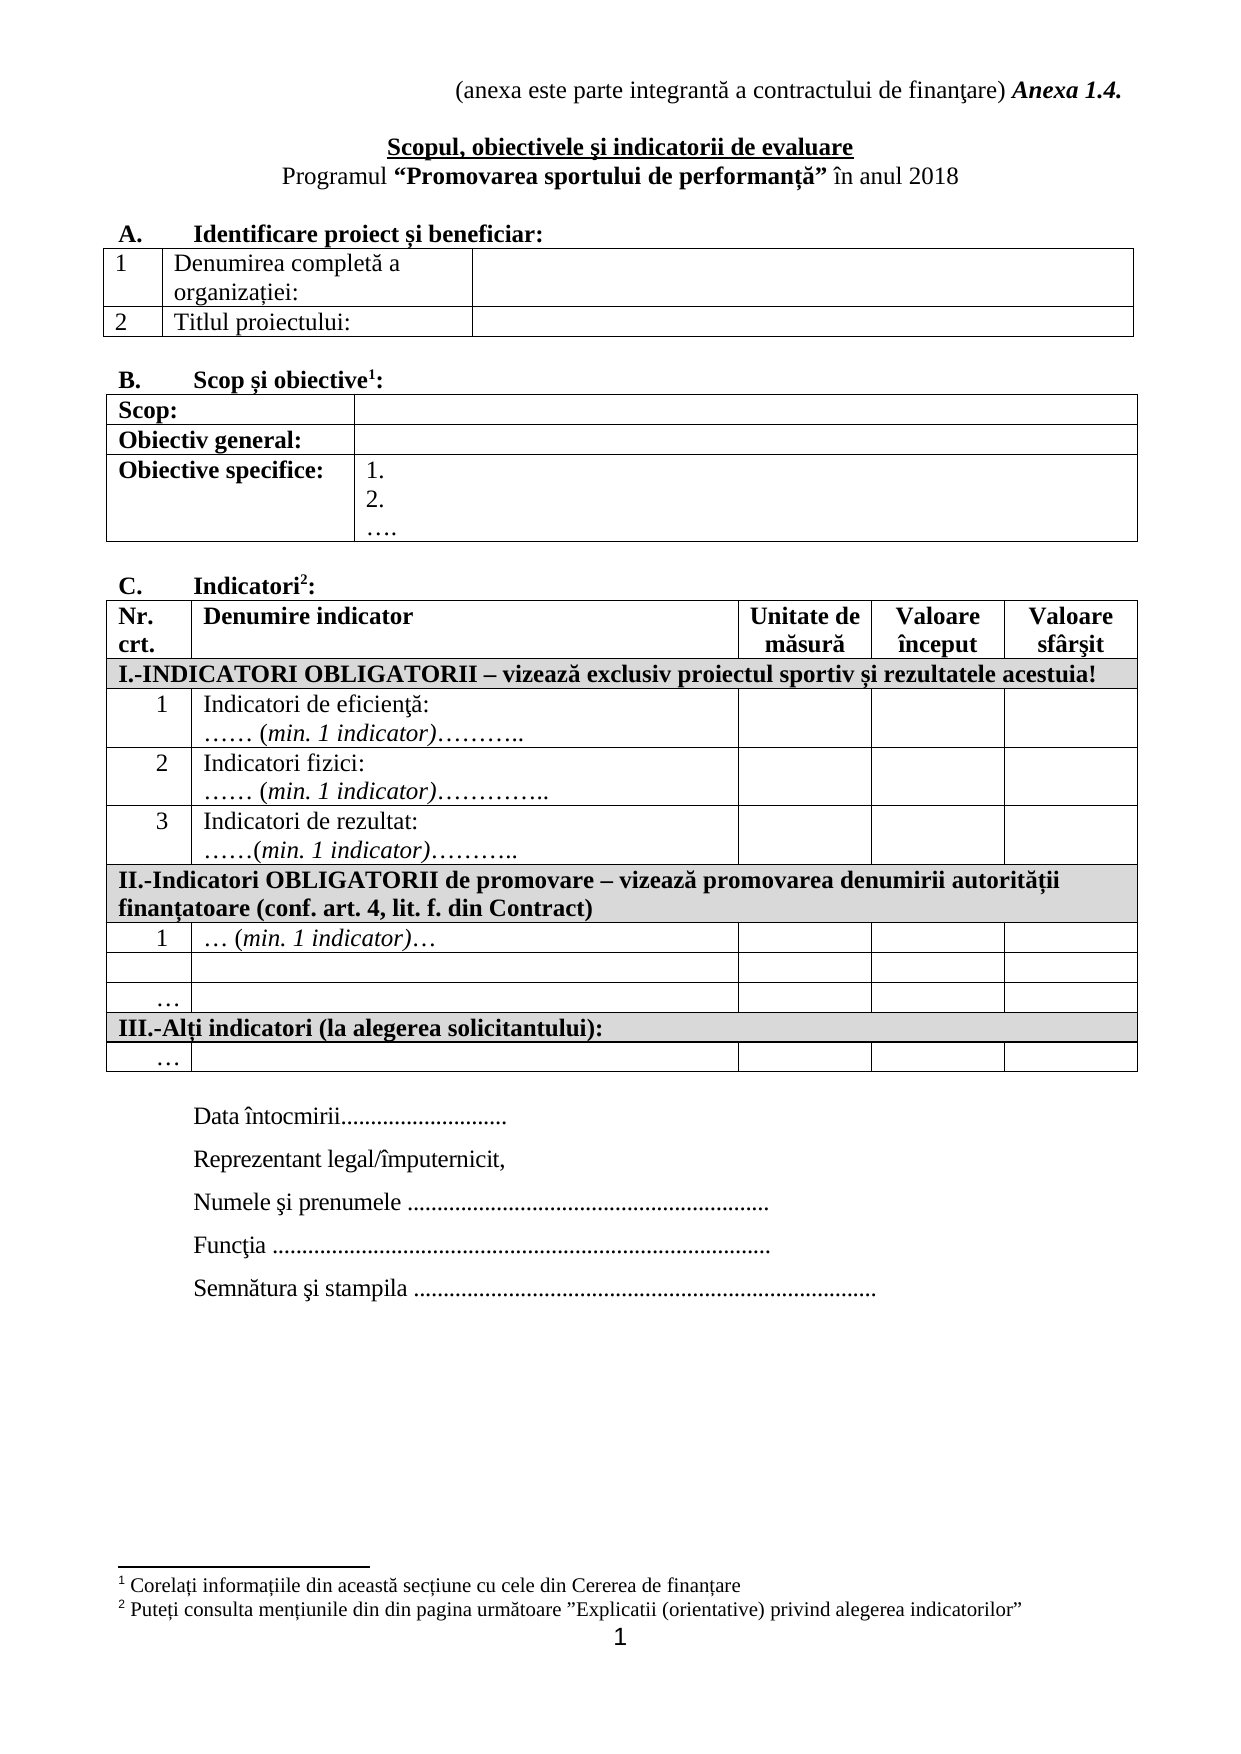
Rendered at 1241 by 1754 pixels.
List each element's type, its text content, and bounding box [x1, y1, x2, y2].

table_cell Indicatori de eficienţă: …… (min. 1 indicator)……….. [192, 689, 738, 747]
table_cell … [107, 983, 191, 1012]
table_header Scop: [107, 395, 354, 424]
text Numele şi prenumele ............................................................. [118, 1187, 1122, 1216]
table_cell [739, 1043, 871, 1071]
table_cell [107, 953, 191, 982]
table_cell [107, 748, 191, 805]
table_cell [739, 748, 871, 805]
table_cell [872, 983, 1004, 1012]
table_cell Obiectiv general: [107, 425, 354, 454]
table_cell 1. 2. …. [355, 455, 1137, 541]
table_cell [739, 689, 871, 747]
table_cell [192, 1043, 738, 1071]
table_cell [1005, 806, 1137, 864]
table_cell [739, 983, 871, 1012]
table_cell … (min. 1 indicator)… [192, 923, 738, 952]
text Funcţia .................................................................................... [118, 1230, 1122, 1259]
table_cell [473, 307, 1133, 336]
table_header Denumirea completă a organizației: [163, 249, 472, 306]
table_cell [1005, 953, 1137, 982]
table_cell III.-Alți indicatori (la alegerea solicitantului): [107, 1013, 1137, 1041]
table_cell [192, 953, 738, 982]
table_cell [739, 953, 871, 982]
table_cell [872, 806, 1004, 864]
text Reprezentant legal/împuternicit, [118, 1144, 1122, 1173]
table_cell [872, 953, 1004, 982]
table_cell [1005, 983, 1137, 1012]
table_cell [872, 748, 1004, 805]
table_header [473, 249, 1133, 306]
table_cell … [107, 1043, 191, 1071]
table_cell [872, 923, 1004, 952]
table_cell [104, 307, 162, 336]
list Scop și obiective: [118, 366, 1122, 394]
table_header Denumire indicator [192, 601, 738, 658]
text Semnătura şi stampila .............................................................................. [118, 1273, 1122, 1302]
table_cell [872, 1043, 1004, 1071]
text Scopul, obiectivele şi indicatorii de evaluare [118, 132, 1122, 161]
table_cell [739, 923, 871, 952]
table_cell [1005, 748, 1137, 805]
table_cell [107, 689, 191, 747]
table_header Valoare sfârşit [1005, 601, 1137, 658]
table_cell [192, 983, 738, 1012]
table_cell Obiective specifice: [107, 455, 354, 541]
table_cell [355, 425, 1137, 454]
table_cell [872, 689, 1004, 747]
table_cell Indicatori de rezultat: ……(min. 1 indicator)……….. [192, 806, 738, 864]
table_cell Indicatori fizici: …… (min. 1 indicator)………….. [192, 748, 738, 805]
list Indicatori: [118, 571, 1122, 600]
table_cell [1005, 923, 1137, 952]
text Programul “Promovarea sportului de performanță” în anul 2018 [118, 161, 1122, 190]
table_cell [1005, 1043, 1137, 1071]
table_header [104, 249, 162, 306]
table_cell I.-INDICATORI OBLIGATORII – vizează exclusiv proiectul sportiv și rezultatele acestuia! [107, 659, 1137, 688]
table_cell Titlul proiectului: [163, 307, 472, 336]
table_header Unitate de măsură [739, 601, 871, 658]
list Identificare proiect și beneficiar: [118, 219, 1122, 247]
text Data întocmirii............................ [118, 1101, 1122, 1130]
table_cell 1 [107, 923, 191, 952]
table_cell II.-Indicatori OBLIGATORII de promovare – vizează promovarea denumirii autorității finanțatoare (conf. art. 4, lit. f. din Contract) [107, 865, 1137, 922]
table_header Nr. crt. [107, 601, 191, 658]
table_header [355, 395, 1137, 424]
table_header Valoare început [872, 601, 1004, 658]
table_cell [107, 806, 191, 864]
table_cell [739, 806, 871, 864]
table_cell [1005, 689, 1137, 747]
